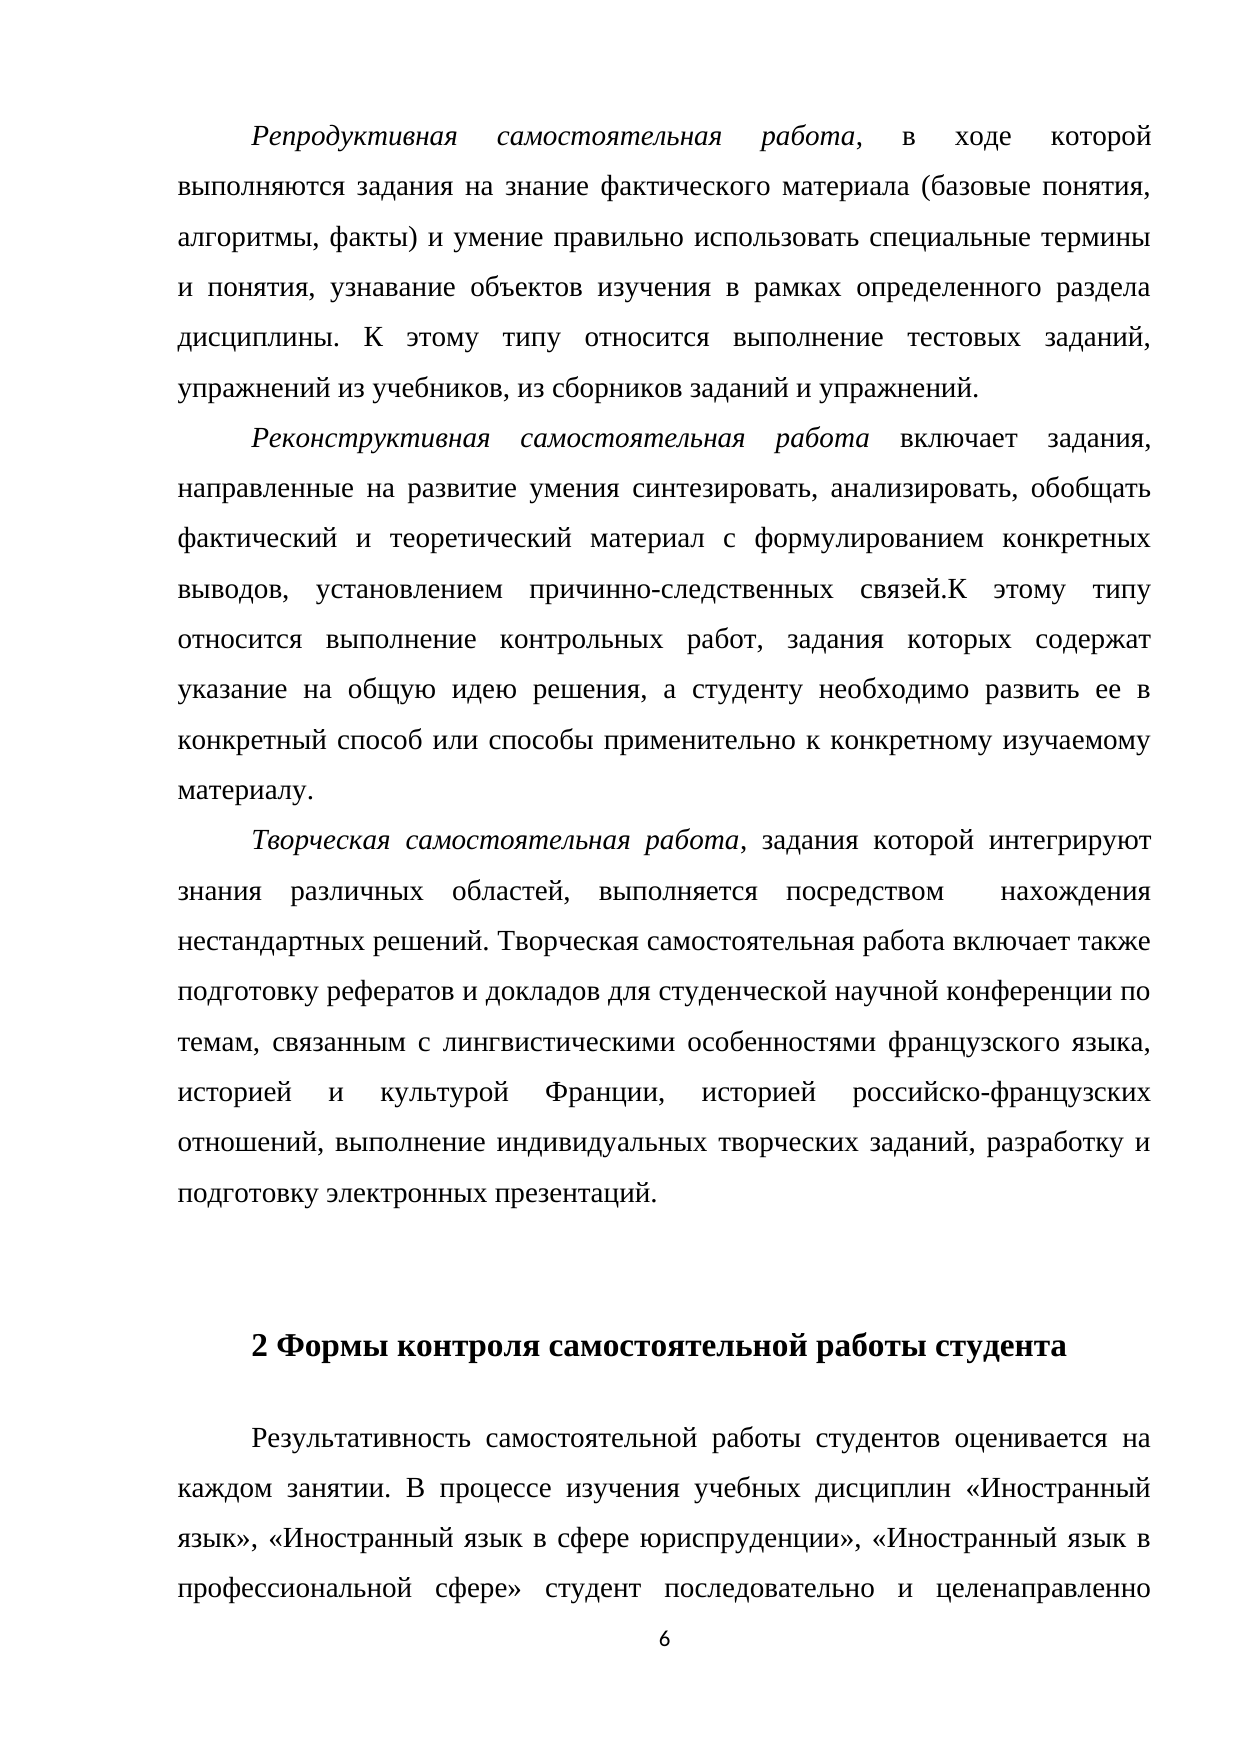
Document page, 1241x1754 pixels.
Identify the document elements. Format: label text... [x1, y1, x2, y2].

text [177, 1420, 1152, 1604]
text Творческая самостоятельная работа, задания которой интегрируют знания различных областей, выполняется посредством нахождения нестандартных решений. Творческая самостоятельная работа включает также подготовку рефератов и докладов для студенческой научной конференции по темам, связанным с лингвистическими особенностями французского языка, историей и культурой Франции, историей российско-французских отношений, выполнение индивидуальных творческих заданий, разработку и подготовку электронных презентаций. [177, 822, 1152, 1208]
text Репродуктивная самостоятельная работа, в ходе которой выполняются задания на знание фактического материала (базовые понятия, алгоритмы, факты) и умение правильно использовать специальные термины и понятия, узнавание объектов изучения в рамках определенного раздела дисциплины. К этому типу относится выполнение тестовых заданий, упражнений из учебников, из сборников заданий и упражнений. [177, 118, 1152, 403]
subtitle 2 Формы контроля самостоятельной работы студента [177, 1325, 1152, 1364]
text Реконструктивная самостоятельная работа включает задания, направленные на развитие умения синтезировать, анализировать, обобщать фактический и теоретический материал с формулированием конкретных выводов, установлением причинно-следственных связей.К этому типу относится выполнение контрольных работ, задания которых содержат указание на общую идею решения, а студенту необходимо развить ее в конкретный способ или способы применительно к конкретному изучаемому материалу. [177, 420, 1152, 806]
